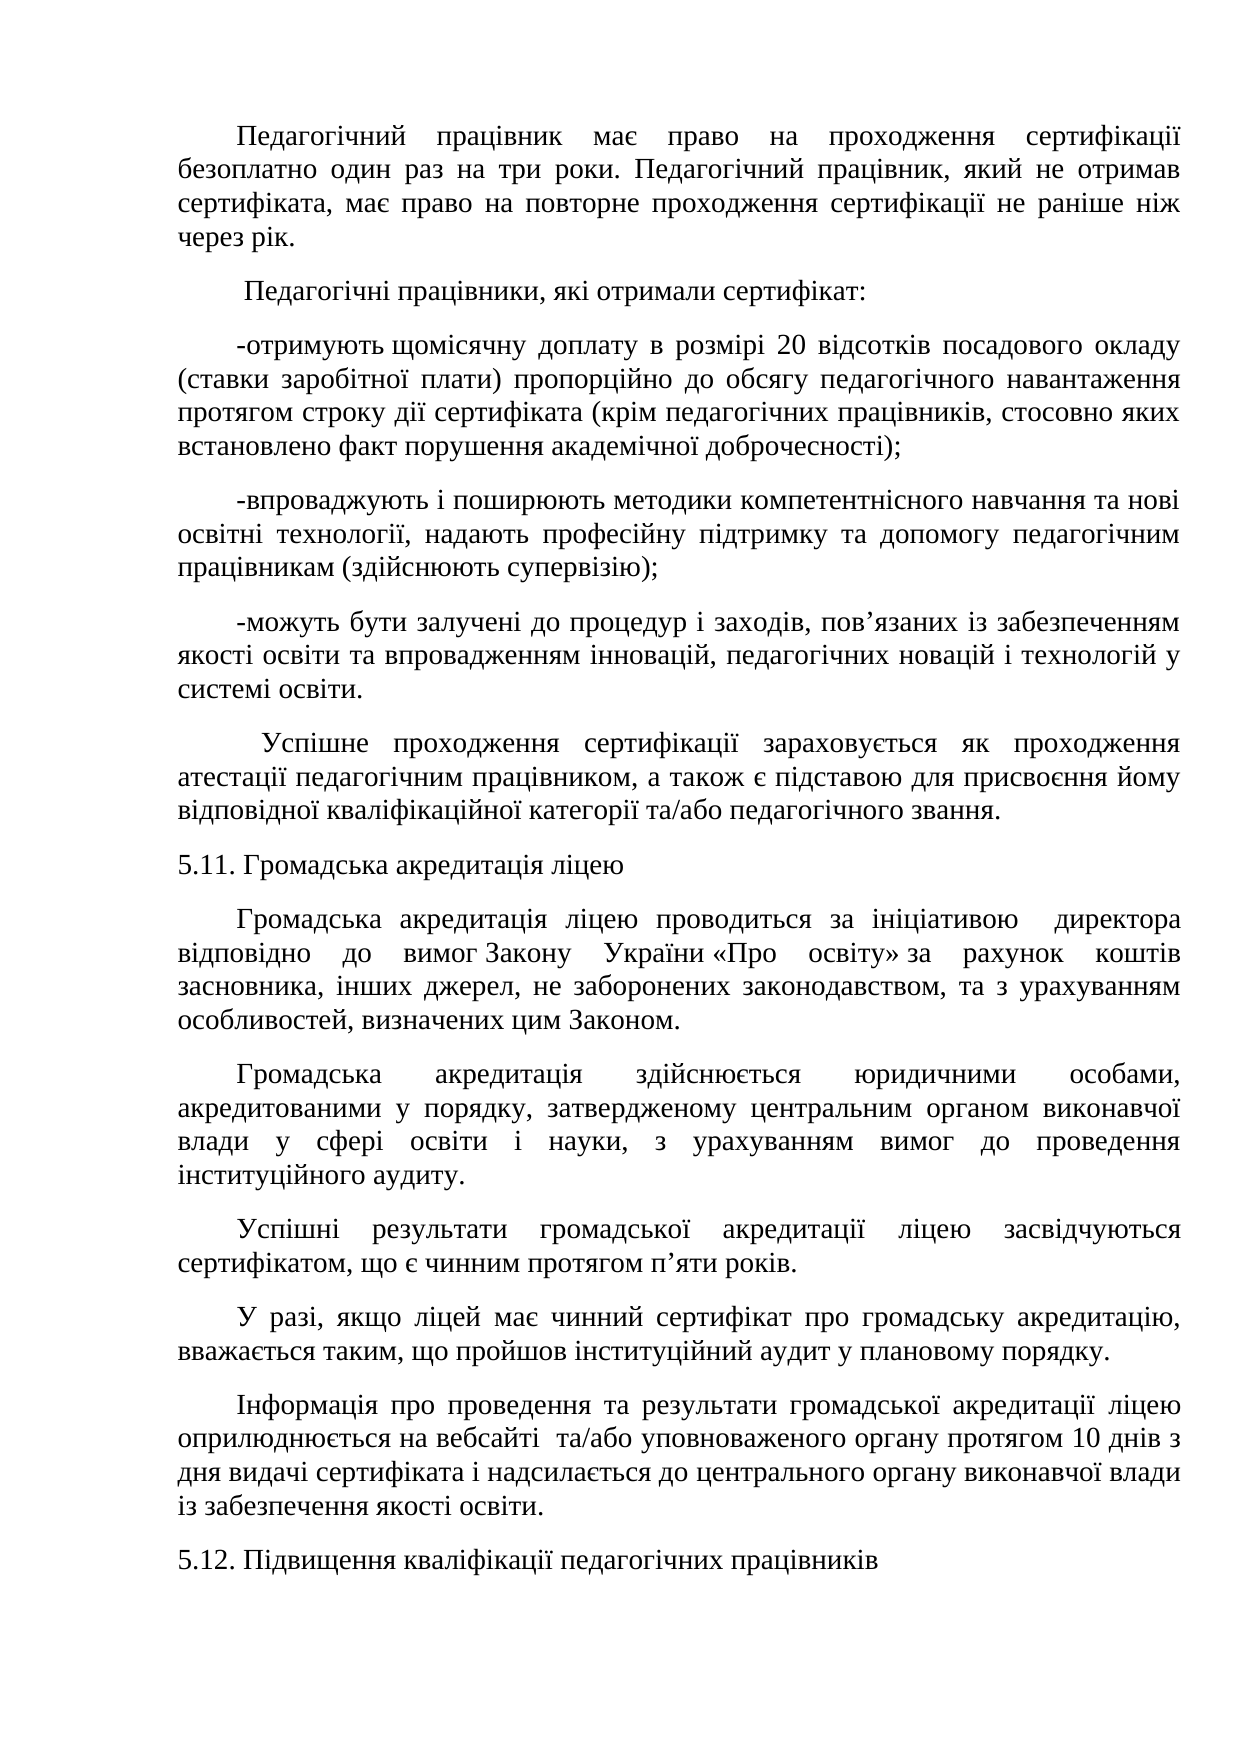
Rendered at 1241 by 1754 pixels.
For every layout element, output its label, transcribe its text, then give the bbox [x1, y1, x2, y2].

text Успішні результати громадської акредитації ліцею засвідчуються сертифікатом, що є чинним протягом п’яти років. [177, 1211, 1181, 1278]
text 5.11. Громадська акредитація ліцею [177, 847, 1181, 880]
text У разі, якщо ліцей має чинний сертифікат про громадську акредитацію, вважається таким, що пройшов інституційний аудит у плановому порядку. [177, 1299, 1181, 1366]
text Громадська акредитація ліцею проводиться за ініціативою директора відповідно до вимог Закону України «Про освіту» за рахунок коштів засновника, інших джерел, не заборонених законодавством, та з урахуванням особливостей, визначених цим Законом. [177, 901, 1181, 1035]
text Педагогічний працівник має право на проходження сертифікації безоплатно один раз на три роки. Педагогічний працівник, який не отримав сертифіката, має право на повторне проходження сертифікації не раніше ніж через рік. [177, 118, 1181, 252]
text Педагогічні працівники, які отримали сертифікат: [177, 273, 1181, 307]
text 5.12. Підвищення кваліфікації педагогічних працівників [177, 1542, 1181, 1576]
text -можуть бути залучені до процедур і заходів, пов’язаних із забезпеченням якості освіти та впровадженням інновацій, педагогічних новацій і технологій у системі освіти. [177, 604, 1181, 704]
text Громадська акредитація здійснюється юридичними особами, акредитованими у порядку, затвердженому центральним органом виконавчої влади у сфері освіти і науки, з урахуванням вимог до проведення інституційного аудиту. [177, 1056, 1181, 1190]
text -отримують щомісячну доплату в розмірі 20 відсотків посадового окладу (ставки заробітної плати) пропорційно до обсягу педагогічного навантаження протягом строку дії сертифіката (крім педагогічних працівників, стосовно яких встановлено факт порушення академічної доброчесності); [177, 327, 1181, 462]
text Успішне проходження сертифікації зараховується як проходження атестації педагогічним працівником, а також є підставою для присвоєння йому відповідної кваліфікаційної категорії та/або педагогічного звання. [177, 725, 1181, 826]
text -впроваджують і поширюють методики компетентнісного навчання та нові освітні технології, надають професійну підтримку та допомогу педагогічним працівникам (здійснюють супервізію); [177, 482, 1181, 583]
text Інформація про проведення та результати громадської акредитації ліцею оприлюднюється на вебсайті та/або уповноваженого органу протягом 10 днів з дня видачі сертифіката і надсилається до центрального органу виконавчої влади із забезпечення якості освіти. [177, 1387, 1181, 1521]
